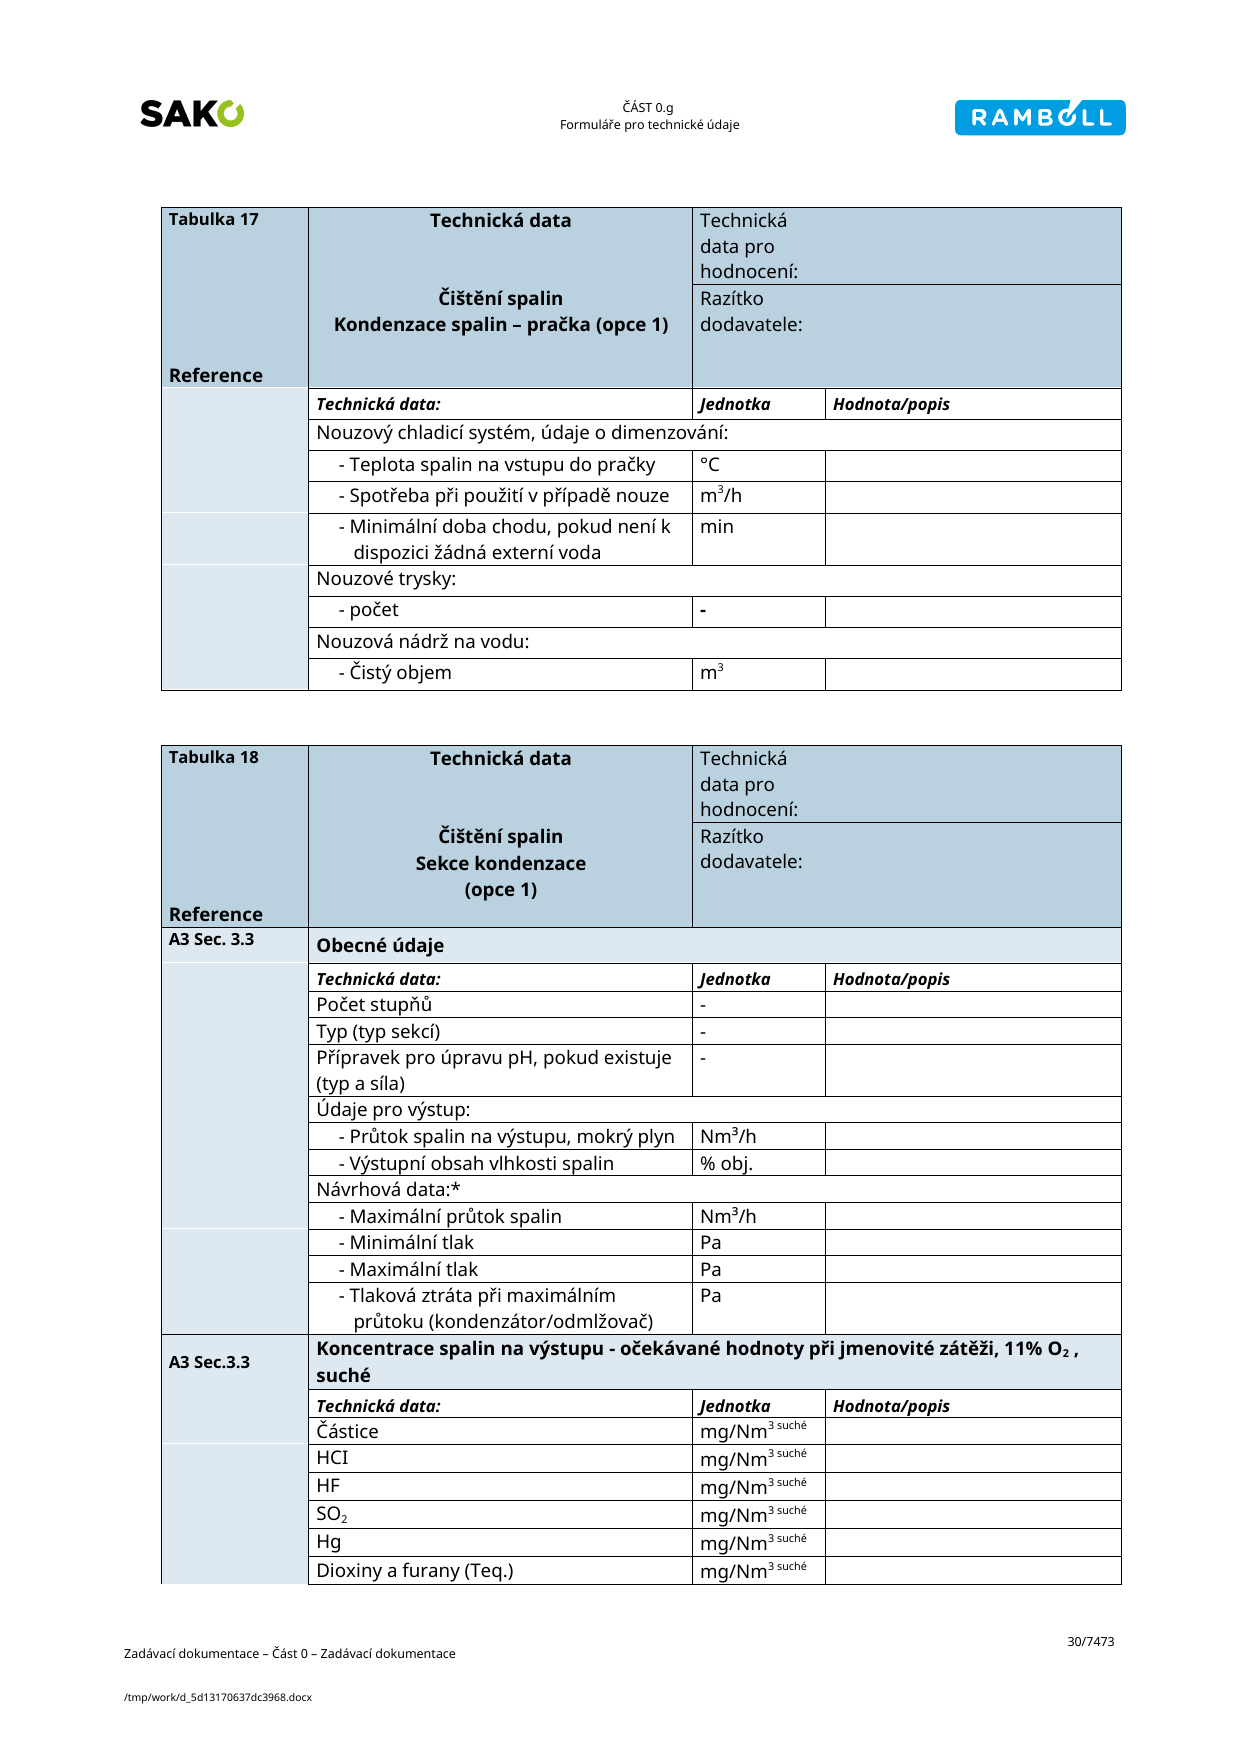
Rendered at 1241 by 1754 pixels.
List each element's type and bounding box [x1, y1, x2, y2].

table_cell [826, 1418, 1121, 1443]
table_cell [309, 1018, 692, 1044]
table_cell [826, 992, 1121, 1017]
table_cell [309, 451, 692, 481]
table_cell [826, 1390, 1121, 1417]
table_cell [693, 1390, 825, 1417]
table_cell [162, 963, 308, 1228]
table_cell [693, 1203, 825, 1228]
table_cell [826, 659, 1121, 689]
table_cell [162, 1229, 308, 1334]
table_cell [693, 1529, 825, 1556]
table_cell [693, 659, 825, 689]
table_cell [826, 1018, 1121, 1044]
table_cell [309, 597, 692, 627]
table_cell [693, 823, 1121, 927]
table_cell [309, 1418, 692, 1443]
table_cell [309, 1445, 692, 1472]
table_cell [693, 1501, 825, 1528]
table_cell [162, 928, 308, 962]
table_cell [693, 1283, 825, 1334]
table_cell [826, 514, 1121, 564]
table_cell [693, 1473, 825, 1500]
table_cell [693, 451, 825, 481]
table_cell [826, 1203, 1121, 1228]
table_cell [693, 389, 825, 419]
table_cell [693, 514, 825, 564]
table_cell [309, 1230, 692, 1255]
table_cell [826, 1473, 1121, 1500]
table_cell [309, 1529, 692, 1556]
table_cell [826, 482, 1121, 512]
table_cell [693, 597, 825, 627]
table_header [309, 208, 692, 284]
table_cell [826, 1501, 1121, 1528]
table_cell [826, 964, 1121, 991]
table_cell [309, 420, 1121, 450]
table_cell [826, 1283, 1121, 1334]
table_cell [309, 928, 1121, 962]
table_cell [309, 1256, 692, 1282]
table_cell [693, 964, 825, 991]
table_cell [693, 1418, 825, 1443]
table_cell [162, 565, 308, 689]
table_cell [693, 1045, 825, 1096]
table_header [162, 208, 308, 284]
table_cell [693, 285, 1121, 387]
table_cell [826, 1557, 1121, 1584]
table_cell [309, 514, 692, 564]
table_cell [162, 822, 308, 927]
picture [140, 100, 244, 127]
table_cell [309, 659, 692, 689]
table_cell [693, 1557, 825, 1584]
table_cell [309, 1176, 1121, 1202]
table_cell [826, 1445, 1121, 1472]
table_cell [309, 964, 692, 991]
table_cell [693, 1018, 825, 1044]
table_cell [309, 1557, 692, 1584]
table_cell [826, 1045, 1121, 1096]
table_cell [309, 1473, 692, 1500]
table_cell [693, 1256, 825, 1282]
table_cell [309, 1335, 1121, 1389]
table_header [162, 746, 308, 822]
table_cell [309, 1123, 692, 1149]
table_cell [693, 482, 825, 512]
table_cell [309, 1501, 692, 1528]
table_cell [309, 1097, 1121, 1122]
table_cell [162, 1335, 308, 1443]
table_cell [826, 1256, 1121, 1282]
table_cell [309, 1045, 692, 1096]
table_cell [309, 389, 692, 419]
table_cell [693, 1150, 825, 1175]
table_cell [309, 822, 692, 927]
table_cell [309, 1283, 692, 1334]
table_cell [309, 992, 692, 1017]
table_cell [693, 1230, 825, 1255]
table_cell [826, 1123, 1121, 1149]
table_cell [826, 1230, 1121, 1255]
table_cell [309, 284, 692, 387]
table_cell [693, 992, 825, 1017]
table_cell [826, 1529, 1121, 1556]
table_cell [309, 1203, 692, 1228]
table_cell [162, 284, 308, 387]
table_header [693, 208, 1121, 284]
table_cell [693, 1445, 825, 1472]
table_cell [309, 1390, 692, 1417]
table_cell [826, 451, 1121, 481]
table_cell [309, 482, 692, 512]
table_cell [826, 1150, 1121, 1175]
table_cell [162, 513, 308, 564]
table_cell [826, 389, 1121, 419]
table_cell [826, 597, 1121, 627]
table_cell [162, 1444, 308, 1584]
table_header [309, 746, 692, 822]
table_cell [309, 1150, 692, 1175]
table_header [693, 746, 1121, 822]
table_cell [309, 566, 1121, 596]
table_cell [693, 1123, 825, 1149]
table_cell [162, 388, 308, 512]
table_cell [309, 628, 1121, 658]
